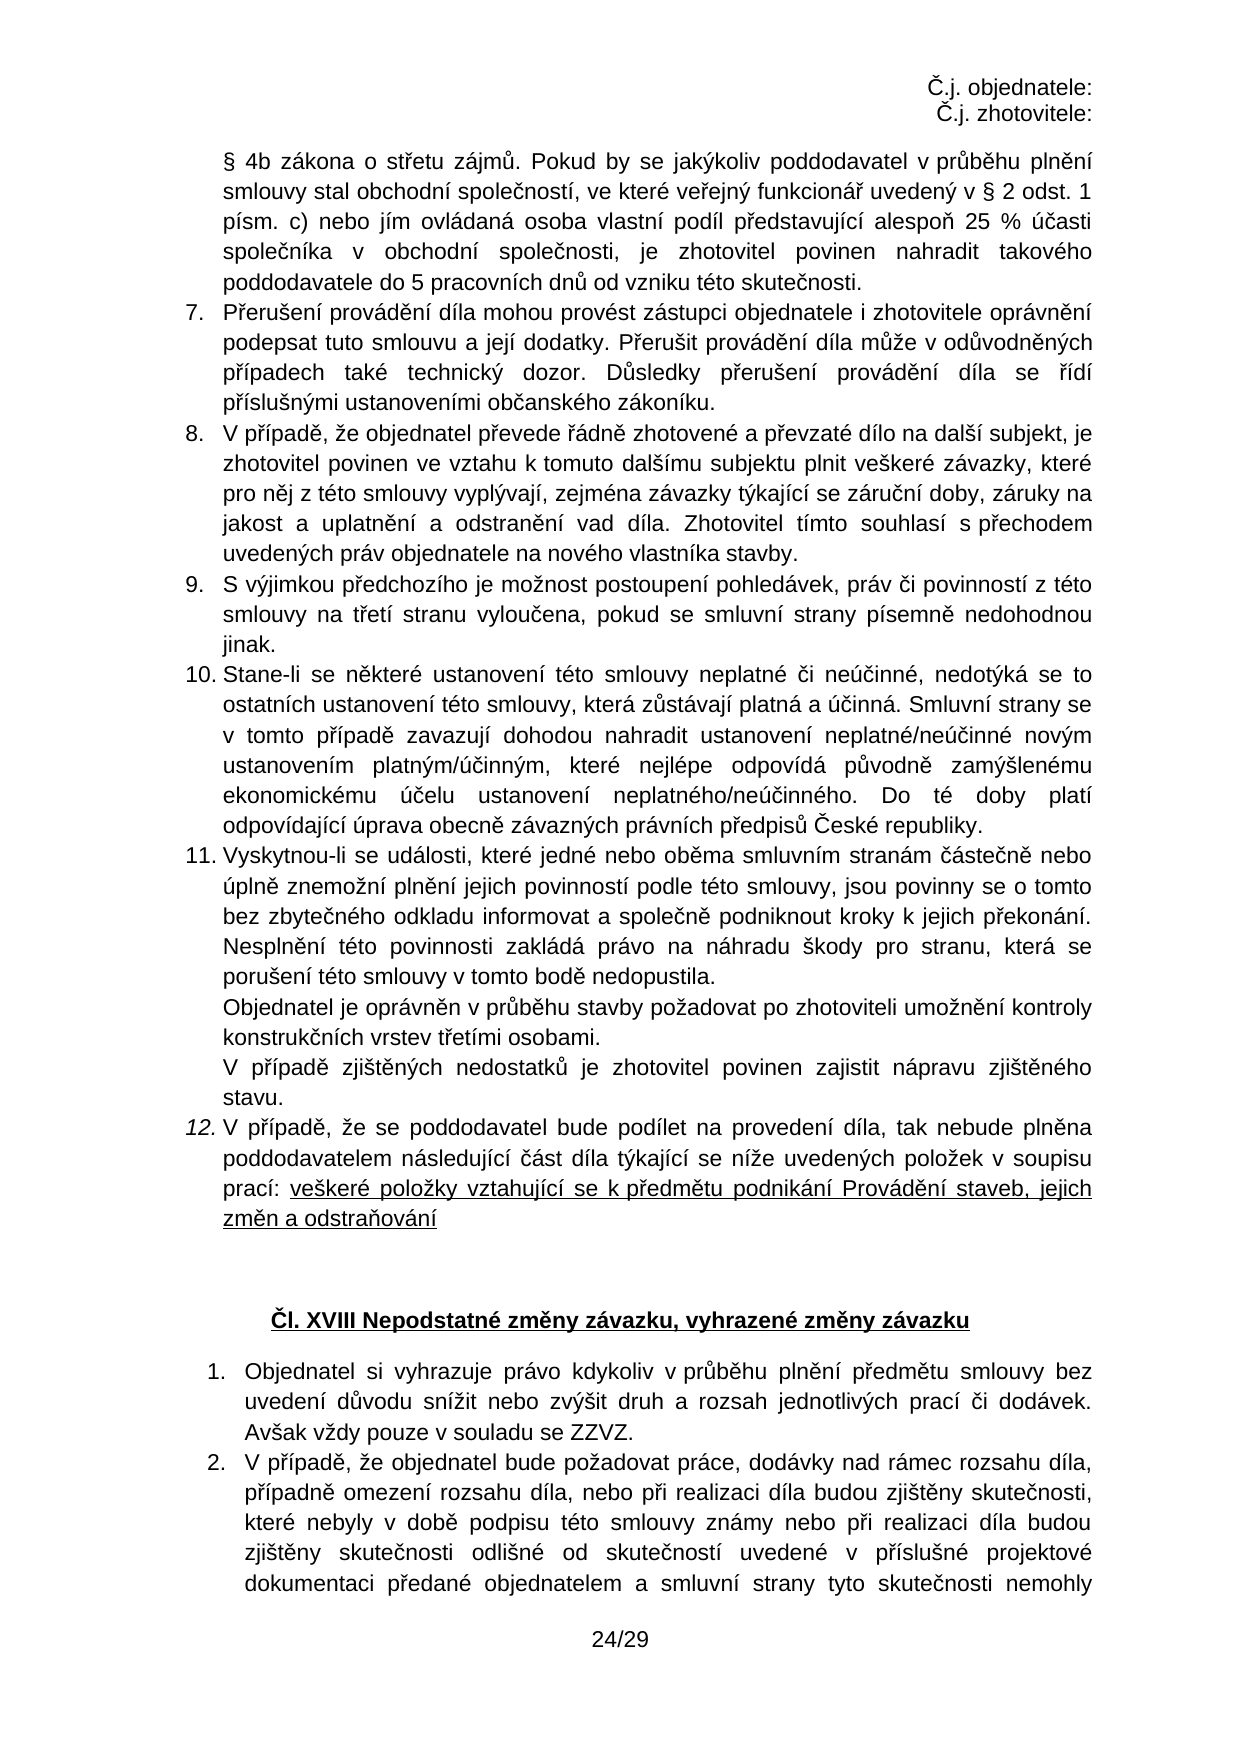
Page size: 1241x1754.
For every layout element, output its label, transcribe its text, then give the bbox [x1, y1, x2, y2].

list Objednatel si vyhrazuje právo kdykoliv v průběhu plnění předmětu smlouvy bez uvedení důvodu snížit nebo zvýšit druh a rozsah jednotlivých prací či dodávek. Avšak vždy pouze v souladu se ZZVZ. [207, 1358, 1093, 1445]
list V případě zjištěných nedostatků je zhotovitel povinen zajistit nápravu zjištěného stavu. [223, 1054, 1093, 1110]
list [207, 1449, 1093, 1596]
list V případě, že se poddodavatel bude podílet na provedení díla, tak nebude plněna poddodavatelem následující část díla týkající se níže uvedených položek v soupisu prací: veškeré položky vztahující se k předmětu podnikání Provádění staveb, jejich změn a odstraňování [185, 1114, 1093, 1231]
text Čl. XVIII Nepodstatné změny závazku, vyhrazené změny závazku [148, 1307, 1093, 1333]
list Objednatel je oprávněn v průběhu stavby požadovat po zhotoviteli umožnění kontroly konstrukčních vrstev třetími osobami. [223, 993, 1093, 1050]
list V případě, že objednatel převede řádně zhotovené a převzaté dílo na další subjekt, je zhotovitel povinen ve vztahu k tomuto dalšímu subjektu plnit veškeré závazky, které pro něj z této smlouvy vyplývají, zejména závazky týkající se záruční doby, záruky na jakost a uplatnění a odstranění vad díla. Zhotovitel tímto souhlasí s přechodem uvedených práv objednatele na nového vlastníka stavby. [185, 419, 1093, 567]
list Vyskytnou-li se události, které jedné nebo oběma smluvním stranám částečně nebo úplně znemožní plnění jejich povinností podle této smlouvy, jsou povinny se o tomto bez zbytečného odkladu informovat a společně podniknout kroky k jejich překonání. Nesplnění této povinnosti zakládá právo na náhradu škody pro stranu, která se porušení této smlouvy v tomto bodě nedopustila. [185, 842, 1093, 989]
list S výjimkou předchozího je možnost postoupení pohledávek, práv či povinností z této smlouvy na třetí stranu vyloučena, pokud se smluvní strany písemně nedohodnou jinak. [185, 571, 1093, 657]
list Stane-li se některé ustanovení této smlouvy neplatné či neúčinné, nedotýká se to ostatních ustanovení této smlouvy, která zůstávají platná a účinná. Smluvní strany se v tomto případě zavazují dohodou nahradit ustanovení neplatné/neúčinné novým ustanovením platným/účinným, které nejlépe odpovídá původně zamýšlenému ekonomickému účelu ustanovení neplatného/neúčinného. Do té doby platí odpovídající úprava obecně závazných právních předpisů České republiky. [185, 661, 1093, 838]
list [185, 148, 1093, 295]
list Přerušení provádění díla mohou provést zástupci objednatele i zhotovitele oprávnění podepsat tuto smlouvu a její dodatky. Přerušit provádění díla může v odůvodněných případech také technický dozor. Důsledky přerušení provádění díla se řídí příslušnými ustanoveními občanského zákoníku. [185, 299, 1093, 416]
